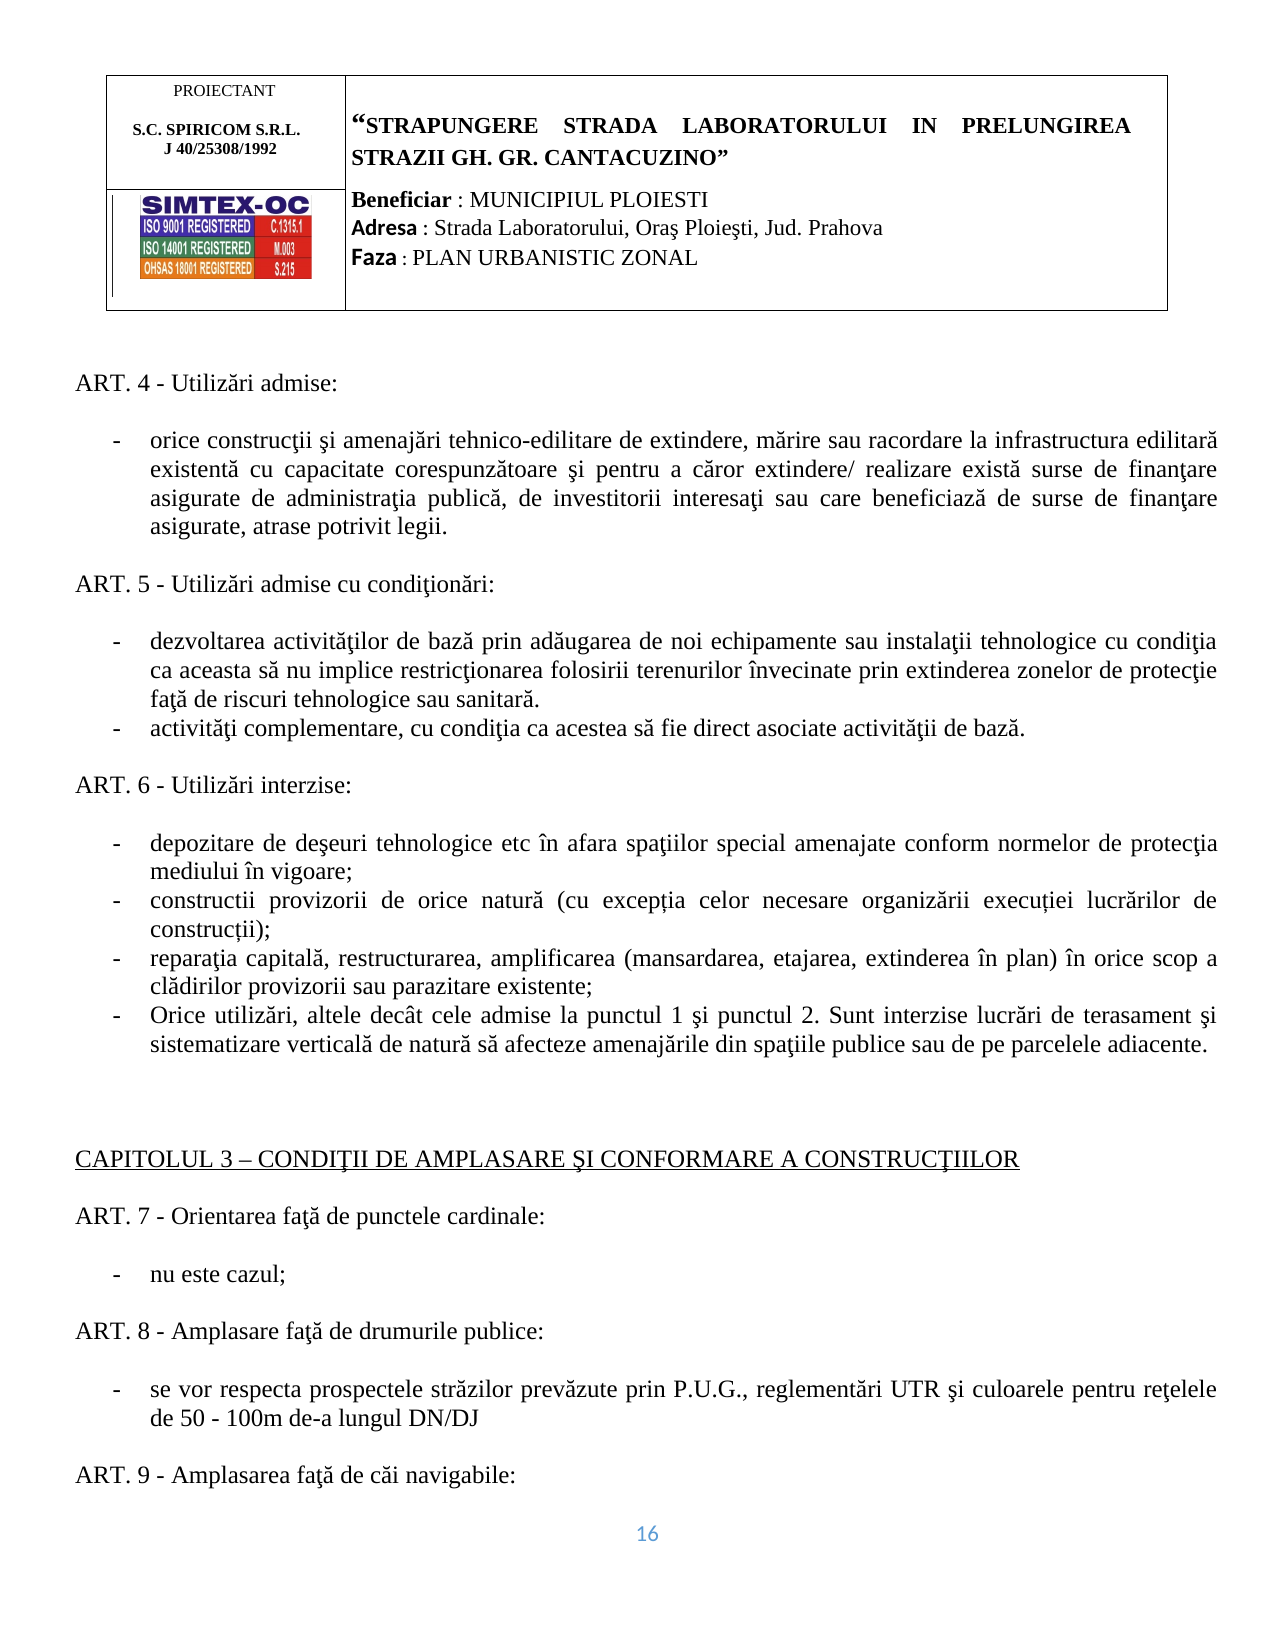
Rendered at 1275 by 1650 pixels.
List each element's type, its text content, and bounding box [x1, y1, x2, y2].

picture [140, 195, 312, 279]
text ART. 8 - Amplasare faţă de drumurile publice: [75, 1316, 1219, 1345]
list constructii provizorii de orice natură (cu excepția celor necesare organizării execuției lucrărilor de construcții); [112, 885, 1219, 943]
list Orice utilizări, altele decât cele admise la punctul 1 şi punctul 2. Sunt interzise lucrări de terasament şi sistematizare verticală de natură să afecteze amenajările din spaţiile publice sau de pe parcelele adiacente. [112, 1000, 1219, 1058]
list se vor respecta prospectele străzilor prevăzute prin P.U.G., reglementări UTR şi culoarele pentru reţelele de 50 - 100m de-a lungul DN/DJ [112, 1374, 1219, 1431]
list nu este cazul; [112, 1259, 1219, 1288]
text ART. 9 - Amplasarea faţă de căi navigabile: [75, 1460, 1219, 1489]
list depozitare de deşeuri tehnologice etc în afara spaţiilor special amenajate conform normelor de protecţia mediului în vigoare; [112, 828, 1219, 885]
text ART. 5 - Utilizări admise cu condiţionări: [75, 569, 1219, 598]
text ART. 6 - Utilizări interzise: [75, 770, 1219, 799]
list orice construcţii şi amenajări tehnico-edilitare de extindere, mărire sau racordare la infrastructura edilitară existentă cu capacitate corespunzătoare şi pentru a căror extindere/ realizare există surse de finanţare asigurate de administraţia publică, de investitorii interesaţi sau care beneficiază de surse de finanţare asigurate, atrase potrivit legii. [112, 425, 1219, 540]
list reparaţia capitală, restructurarea, amplificarea (mansardarea, etajarea, extinderea în plan) în orice scop a clădirilor provizorii sau parazitare existente; [112, 943, 1219, 1000]
list activităţi complementare, cu condiţia ca acestea să fie direct asociate activităţii de bază. [112, 713, 1219, 741]
text ART. 7 - Orientarea faţă de punctele cardinale: [75, 1201, 1219, 1230]
text CAPITOLUL 3 – CONDIŢII DE AMPLASARE ŞI CONFORMARE A CONSTRUCŢIILOR [75, 1144, 1219, 1173]
text ART. 4 - Utilizări admise: [75, 368, 1219, 396]
list dezvoltarea activităţilor de bază prin adăugarea de noi echipamente sau instalaţii tehnologice cu condiţia ca aceasta să nu implice restricţionarea folosirii terenurilor învecinate prin extinderea zonelor de protecţie faţă de riscuri tehnologice sau sanitară. [112, 626, 1219, 713]
